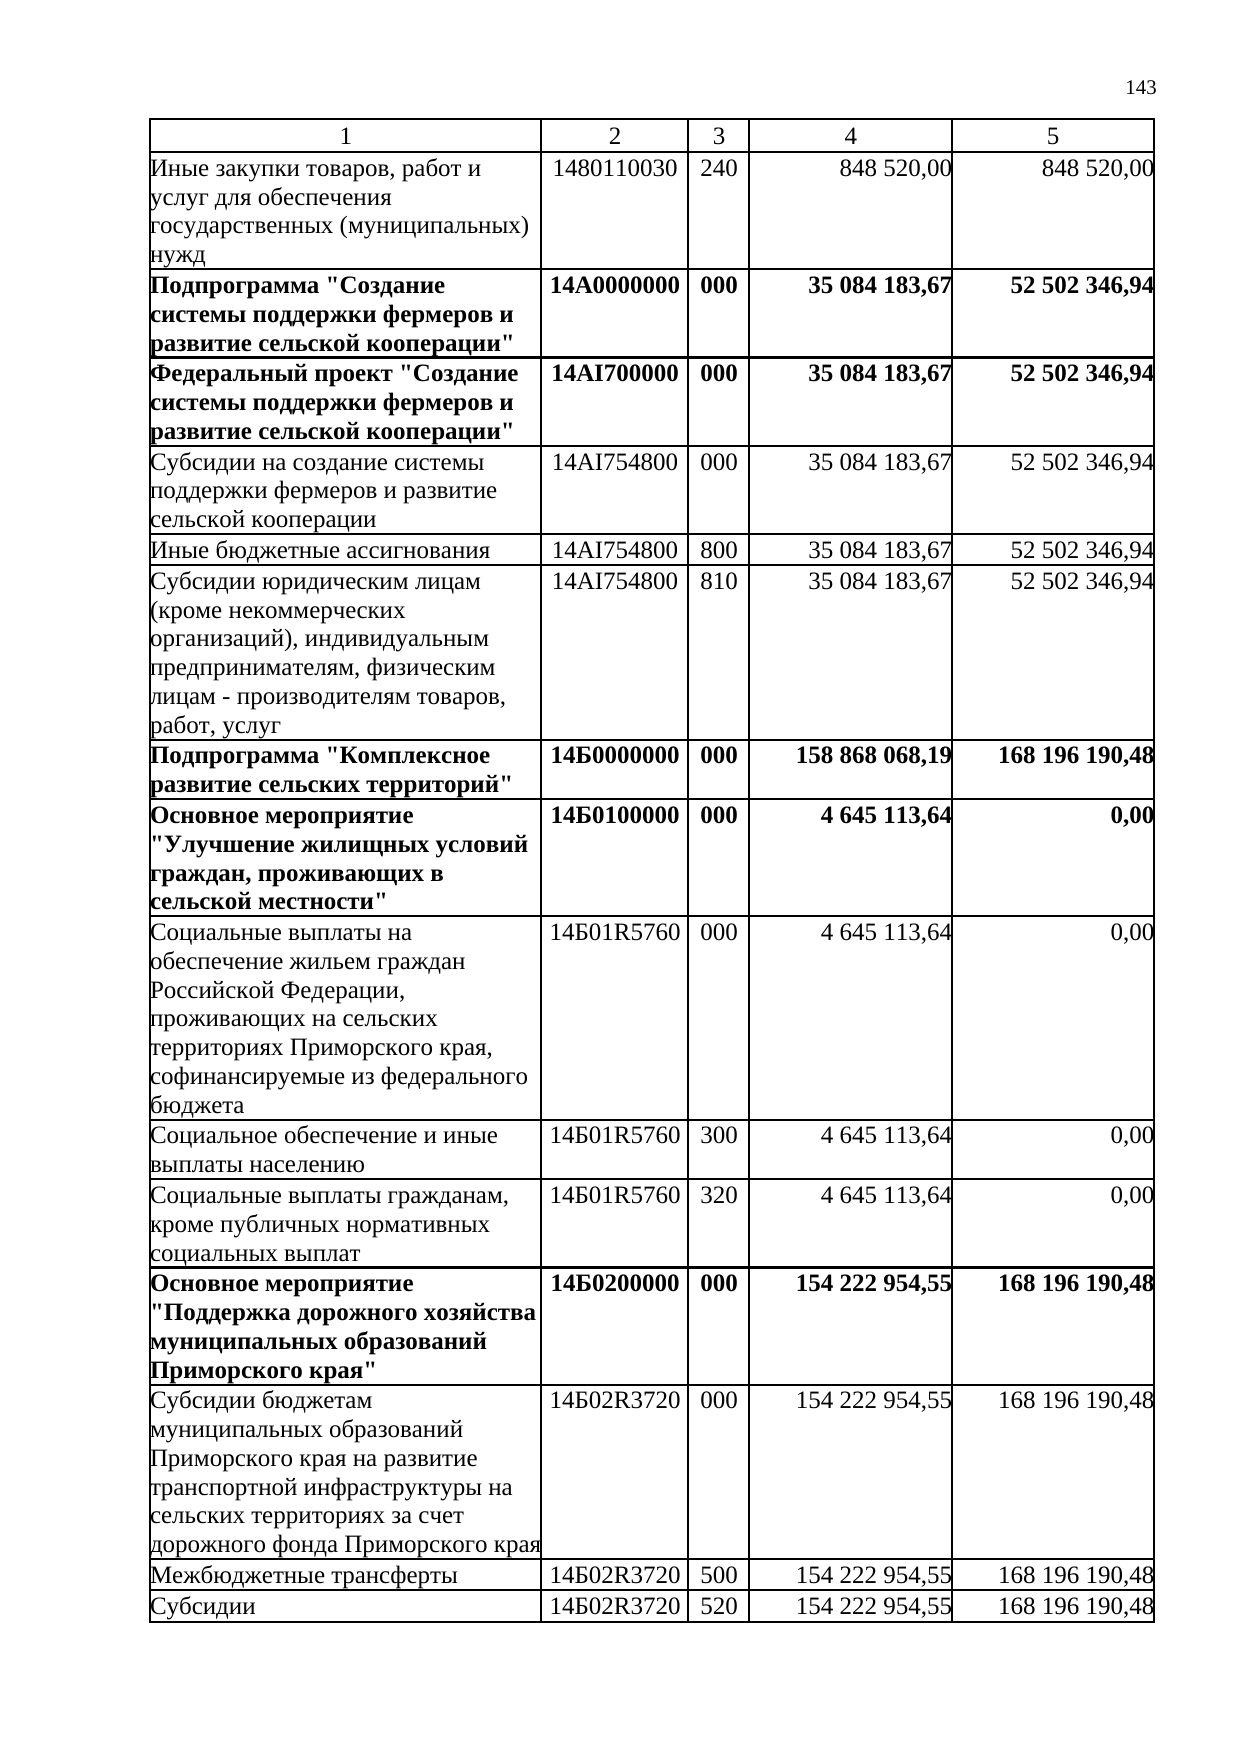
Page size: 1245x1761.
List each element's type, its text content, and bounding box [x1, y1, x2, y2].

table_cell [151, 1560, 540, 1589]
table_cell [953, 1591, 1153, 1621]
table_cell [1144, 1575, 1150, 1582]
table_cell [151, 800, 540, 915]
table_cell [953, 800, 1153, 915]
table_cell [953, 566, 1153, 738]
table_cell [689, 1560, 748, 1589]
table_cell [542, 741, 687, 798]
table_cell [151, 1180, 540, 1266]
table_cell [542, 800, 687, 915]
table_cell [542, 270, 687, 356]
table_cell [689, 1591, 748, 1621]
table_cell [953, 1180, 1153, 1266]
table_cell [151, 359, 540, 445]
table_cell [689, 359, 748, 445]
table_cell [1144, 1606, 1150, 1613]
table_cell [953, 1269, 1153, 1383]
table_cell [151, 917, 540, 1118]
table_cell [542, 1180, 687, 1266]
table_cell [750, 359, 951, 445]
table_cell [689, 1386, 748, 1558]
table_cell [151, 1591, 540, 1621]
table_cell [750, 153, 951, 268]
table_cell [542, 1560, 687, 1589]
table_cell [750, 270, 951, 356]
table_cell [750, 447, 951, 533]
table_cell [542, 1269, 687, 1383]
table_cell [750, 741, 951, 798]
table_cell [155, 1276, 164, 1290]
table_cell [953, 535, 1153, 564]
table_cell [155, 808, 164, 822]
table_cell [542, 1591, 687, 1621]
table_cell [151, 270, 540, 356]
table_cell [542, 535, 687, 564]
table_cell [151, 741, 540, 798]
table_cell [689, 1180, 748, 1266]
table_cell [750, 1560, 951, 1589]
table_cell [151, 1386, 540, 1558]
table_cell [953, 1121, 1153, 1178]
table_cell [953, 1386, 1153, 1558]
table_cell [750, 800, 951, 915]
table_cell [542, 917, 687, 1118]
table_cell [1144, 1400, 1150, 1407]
table_header 4 [750, 120, 951, 151]
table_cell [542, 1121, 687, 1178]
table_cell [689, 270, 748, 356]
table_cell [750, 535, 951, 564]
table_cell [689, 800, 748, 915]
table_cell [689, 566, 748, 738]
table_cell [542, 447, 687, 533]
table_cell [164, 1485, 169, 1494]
table_header 1 [151, 120, 540, 151]
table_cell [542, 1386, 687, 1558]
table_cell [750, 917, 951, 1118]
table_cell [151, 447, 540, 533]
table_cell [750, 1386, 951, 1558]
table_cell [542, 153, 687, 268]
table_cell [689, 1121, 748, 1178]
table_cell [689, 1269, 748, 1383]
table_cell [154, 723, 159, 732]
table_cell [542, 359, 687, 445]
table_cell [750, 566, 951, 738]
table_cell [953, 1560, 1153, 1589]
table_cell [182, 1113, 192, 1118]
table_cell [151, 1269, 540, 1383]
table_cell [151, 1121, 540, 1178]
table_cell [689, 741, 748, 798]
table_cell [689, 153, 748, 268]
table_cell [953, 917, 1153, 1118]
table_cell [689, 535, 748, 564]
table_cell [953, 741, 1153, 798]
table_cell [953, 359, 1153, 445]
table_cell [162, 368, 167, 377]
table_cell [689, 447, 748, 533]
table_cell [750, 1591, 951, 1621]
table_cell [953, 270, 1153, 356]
table_header 5 [953, 120, 1153, 151]
table_header 3 [689, 120, 748, 151]
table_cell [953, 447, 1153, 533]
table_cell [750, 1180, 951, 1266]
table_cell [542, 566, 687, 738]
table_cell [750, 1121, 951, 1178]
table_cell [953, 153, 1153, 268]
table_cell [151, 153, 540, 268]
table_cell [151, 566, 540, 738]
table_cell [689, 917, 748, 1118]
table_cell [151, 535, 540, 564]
table_header 2 [542, 120, 687, 151]
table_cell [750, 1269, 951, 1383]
